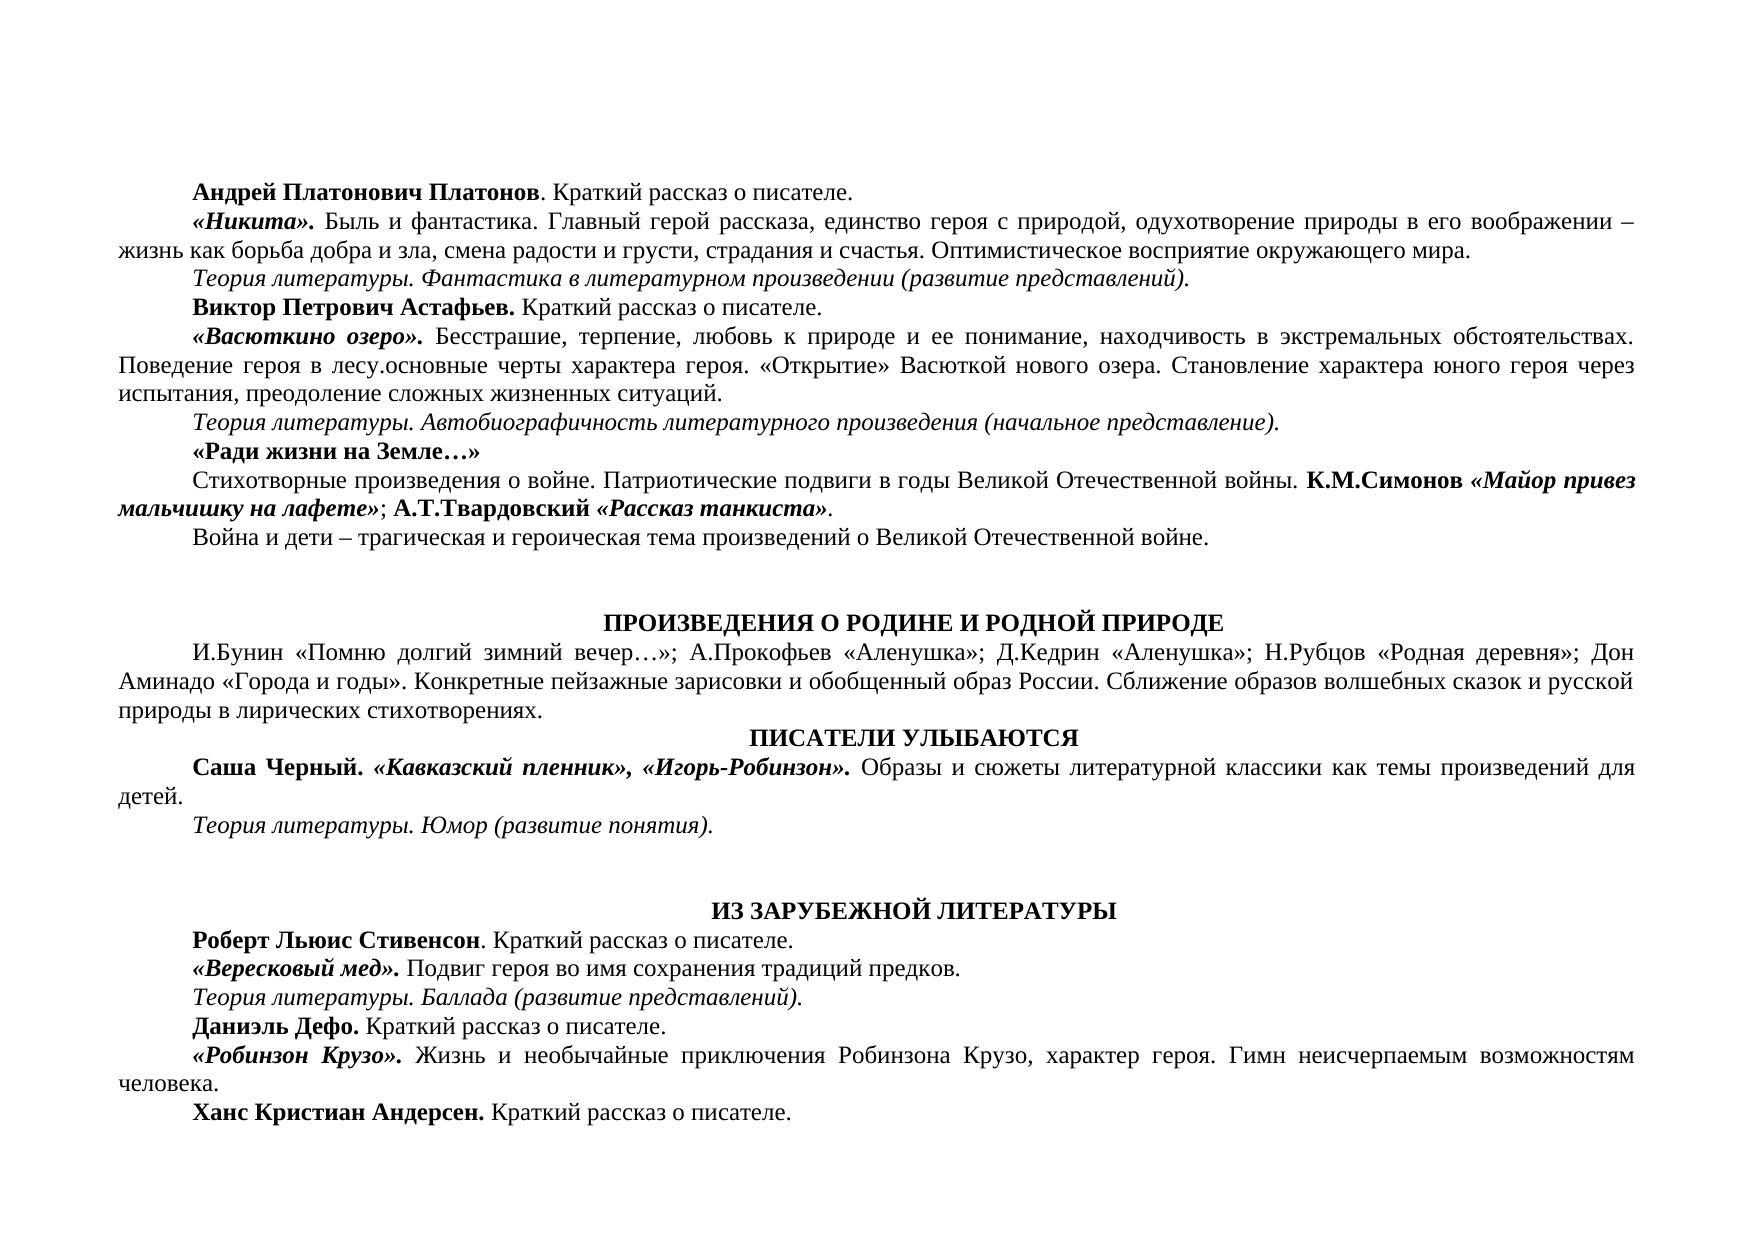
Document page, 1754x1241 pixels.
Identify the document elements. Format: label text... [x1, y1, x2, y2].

text «Васюткино озеро». Бесстрашие, терпение, любовь к природе и ее понимание, находчивость в экстремальных обстоятельствах. Поведение героя в лесу.основные черты характера героя. «Открытие» Васюткой нового озера. Становление характера юного героя через испытания, преодоление сложных жизненных ситуаций. [118, 321, 1636, 407]
text Андрей Платонович Платонов. Краткий рассказ о писателе. [118, 177, 1636, 206]
text Война и дети – трагическая и героическая тема произведений о Великой Отечественной войне. [118, 522, 1636, 551]
text Роберт Льюис Стивенсон. Краткий рассказ о писателе. [118, 925, 1636, 953]
text ПРОИЗВЕДЕНИЯ О РОДИНЕ И РОДНОЙ ПРИРОДЕ [118, 608, 1636, 637]
text «Ради жизни на Земле…» [118, 436, 1636, 465]
text ИЗ ЗАРУБЕЖНОЙ ЛИТЕРАТУРЫ [118, 896, 1636, 925]
text «Робинзон Крузо». Жизнь и необычайные приключения Робинзона Крузо, характер героя. Гимн неисчерпаемым возможностям человека. [118, 1040, 1636, 1097]
text Теория литературы. Юмор (развитие понятия). [118, 810, 1636, 838]
text ПИСАТЕЛИ УЛЫБАЮТСЯ [118, 723, 1636, 752]
text Теория литературы. Фантастика в литературном произведении (развитие представлений). [118, 263, 1636, 292]
text Саша Черный. «Кавказский пленник», «Игорь-Робинзон». Образы и сюжеты литературной классики как темы произведений для детей. [118, 752, 1636, 810]
text И.Бунин «Помню долгий зимний вечер…»; А.Прокофьев «Аленушка»; Д.Кедрин «Аленушка»; Н.Рубцов «Родная деревня»; Дон Аминадо «Города и годы». Конкретные пейзажные зарисовки и обобщенный образ России. Сближение образов волшебных сказок и русской природы в лирических стихотворениях. [118, 637, 1636, 723]
text Виктор Петрович Астафьев. Краткий рассказ о писателе. [118, 292, 1636, 321]
text Теория литературы. Автобиографичность литературного произведения (начальное представление). [118, 407, 1636, 436]
text Даниэль Дефо. Краткий рассказ о писателе. [118, 1011, 1636, 1040]
text «Никита». Быль и фантастика. Главный герой рассказа, единство героя с природой, одухотворение природы в его воображении – жизнь как борьба добра и зла, смена радости и грусти, страдания и счастья. Оптимистическое восприятие окружающего мира. [118, 206, 1636, 263]
text Ханс Кристиан Андерсен. Краткий рассказ о писателе. [118, 1097, 1636, 1126]
text «Вересковый мед». Подвиг героя во имя сохранения традиций предков. [118, 953, 1636, 982]
text Теория литературы. Баллада (развитие представлений). [118, 982, 1636, 1011]
text Стихотворные произведения о войне. Патриотические подвиги в годы Великой Отечественной войны. К.М.Симонов «Майор привез мальчишку на лафете»; А.Т.Твардовский «Рассказ танкиста». [118, 465, 1636, 522]
